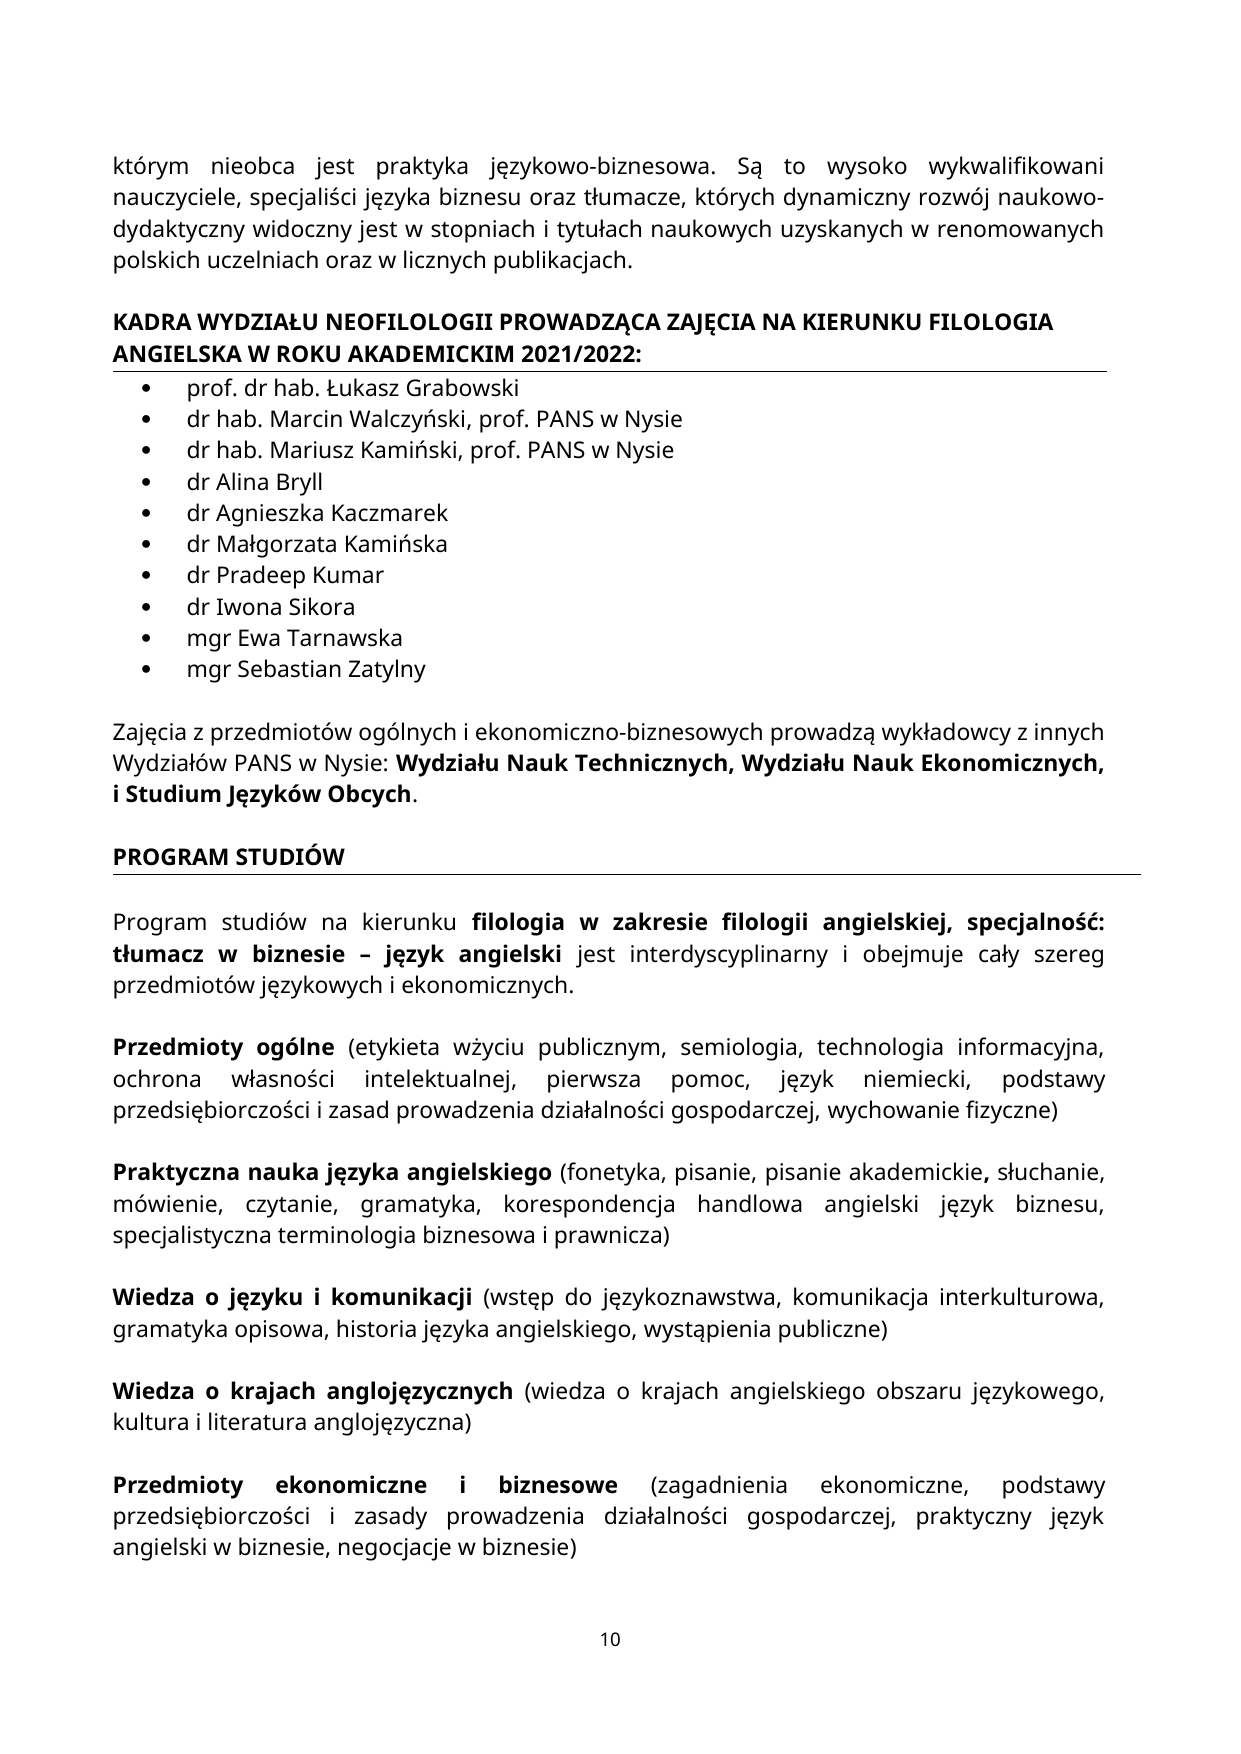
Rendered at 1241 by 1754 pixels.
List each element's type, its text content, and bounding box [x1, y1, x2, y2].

list dr Alina Bryll [112, 466, 1107, 497]
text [112, 150, 1105, 275]
text Wiedza o języku i komunikacji (wstęp do językoznawstwa, komunikacja interkulturowa, gramatyka opisowa, historia języka angielskiego, wystąpienia publiczne) [112, 1281, 1105, 1344]
list dr hab. Mariusz Kamiński, prof. PANS w Nysie [112, 434, 1107, 466]
text Program studiów na kierunku filologia w zakresie filologii angielskiej, specjalność: tłumacz w biznesie – język angielski jest interdyscyplinarny i obejmuje cały szereg przedmiotów językowych i ekonomicznych. [112, 906, 1105, 1000]
list prof. dr hab. Łukasz Grabowski [112, 372, 1107, 403]
text Wiedza o krajach anglojęzycznych (wiedza o krajach angielskiego obszaru językowego, kultura i literatura anglojęzyczna) [112, 1375, 1105, 1437]
text Zajęcia z przedmiotów ogólnych i ekonomiczno-biznesowych prowadzą wykładowcy z innych Wydziałów PANS w Nysie: Wydziału Nauk Technicznych, Wydziału Nauk Ekonomicznych, i Studium Języków Obcych. [112, 716, 1105, 809]
list dr Agnieszka Kaczmarek [112, 497, 1107, 528]
list dr Iwona Sikora [112, 591, 1107, 622]
list dr Małgorzata Kamińska [112, 528, 1107, 559]
list dr Pradeep Kumar [112, 559, 1107, 591]
text Przedmioty ogólne (etykieta wżyciu publicznym, semiologia, technologia informacyjna, ochrona własności intelektualnej, pierwsza pomoc, język niemiecki, podstawy przedsiębiorczości i zasad prowadzenia działalności gospodarczej, wychowanie fizyczne) [112, 1031, 1105, 1125]
text Praktyczna nauka języka angielskiego (fonetyka, pisanie, pisanie akademickie, słuchanie, mówienie, czytanie, gramatyka, korespondencja handlowa angielski język biznesu, specjalistyczna terminologia biznesowa i prawnicza) [112, 1156, 1105, 1250]
list mgr Ewa Tarnawska [112, 622, 1107, 653]
text PROGRAM STUDIÓW [112, 841, 1141, 875]
text KADRA WYDZIAŁU NEOFILOLOGII PROWADZĄCA ZAJĘCIA NA KIERUNKU FILOLOGIA ANGIELSKA W ROKU AKADEMICKIM 2021/2022: [112, 306, 1107, 372]
list mgr Sebastian Zatylny [112, 653, 1107, 684]
text Przedmioty ekonomiczne i biznesowe (zagadnienia ekonomiczne, podstawy przedsiębiorczości i zasady prowadzenia działalności gospodarczej, praktyczny język angielski w biznesie, negocjacje w biznesie) [112, 1469, 1105, 1562]
list dr hab. Marcin Walczyński, prof. PANS w Nysie [112, 403, 1107, 434]
